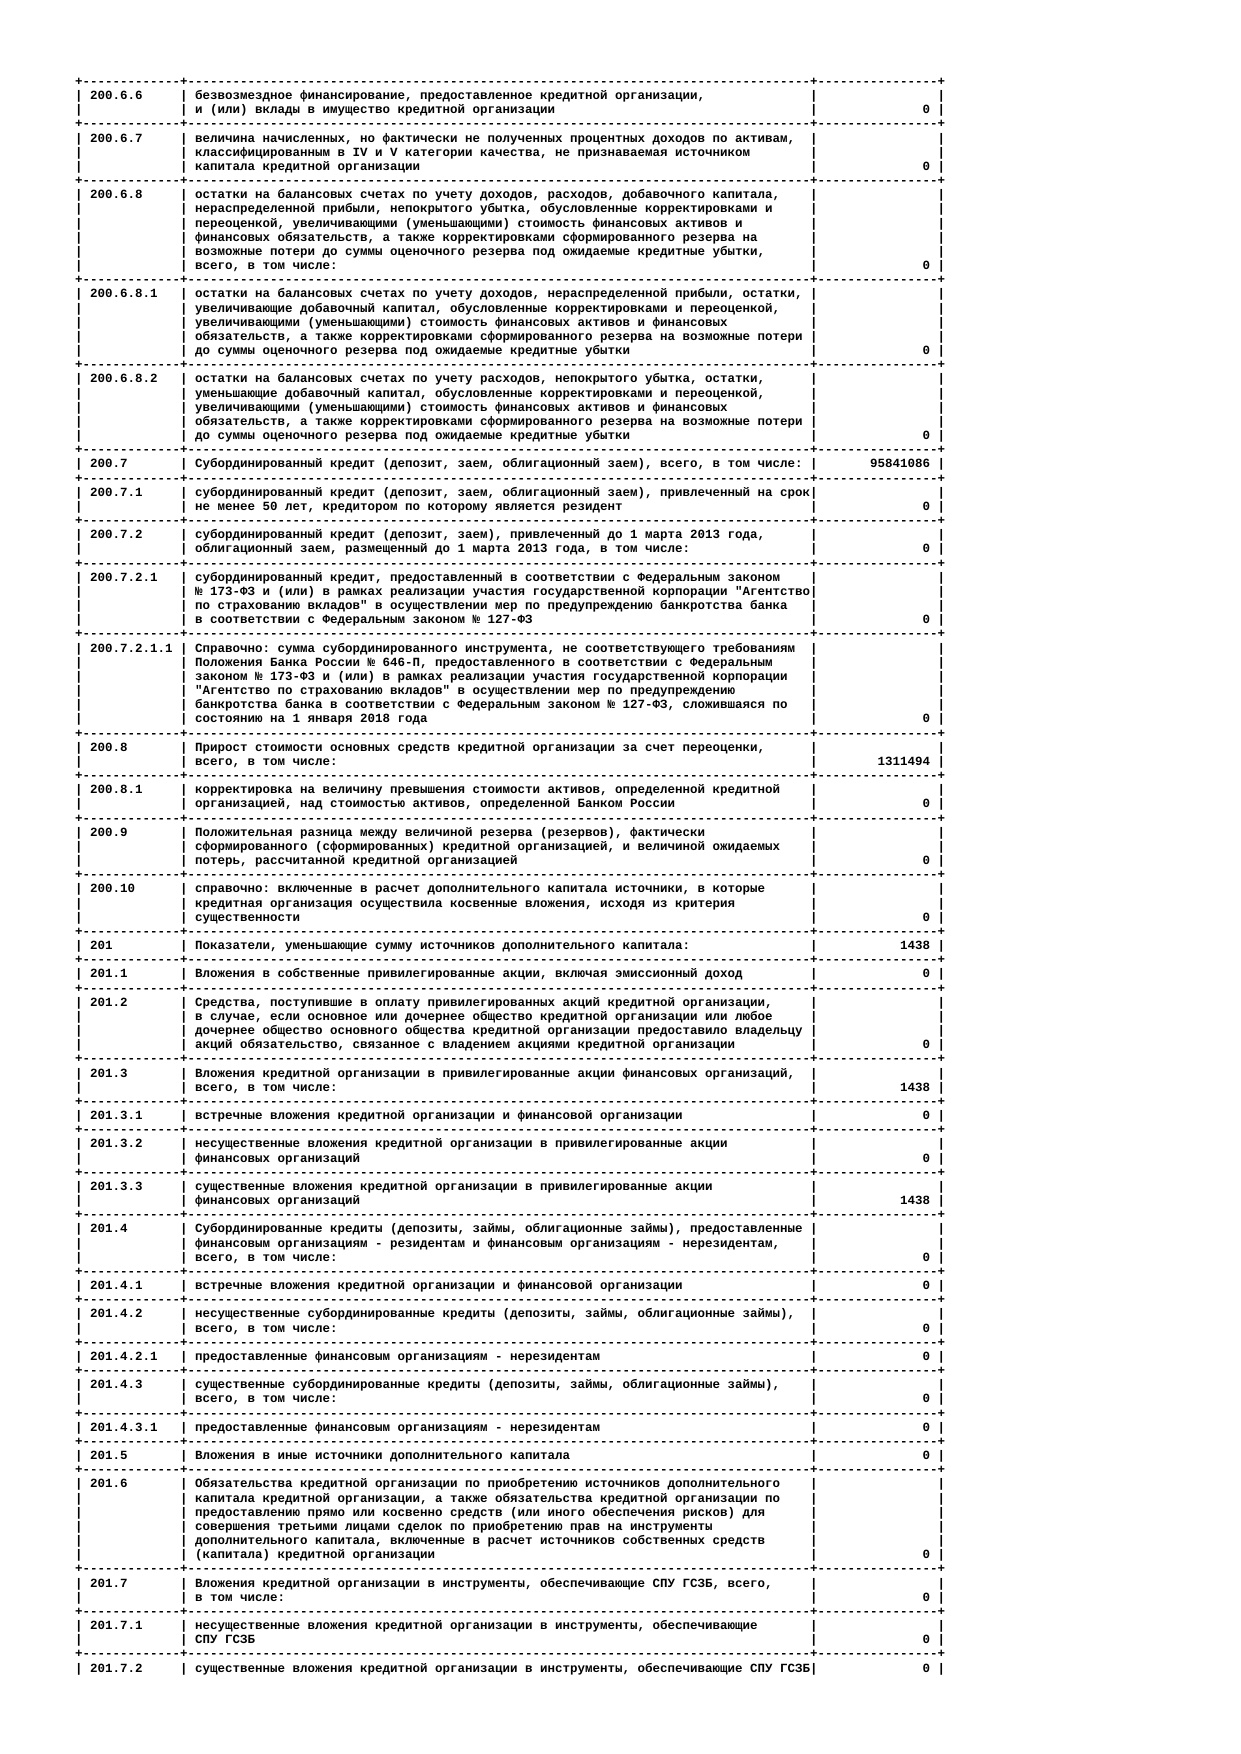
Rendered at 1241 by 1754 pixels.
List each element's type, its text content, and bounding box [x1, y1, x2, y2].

text | | потерь, рассчитанной кредитной организацией | 0 | [75, 854, 1165, 868]
text | | в случае, если основное или дочернее общество кредитной организации или любое | | [75, 1010, 1165, 1024]
text | | нераспределенной прибыли, непокрытого убытка, обусловленные корректировками и | | [75, 202, 1165, 217]
text +-------------+-----------------------------------------------------------------------------------+----------------+ [75, 1364, 1165, 1378]
text +-------------+-----------------------------------------------------------------------------------+----------------+ [75, 1123, 1165, 1137]
text | | увеличивающими (уменьшающими) стоимость финансовых активов и финансовых | | [75, 401, 1165, 415]
text | 200.7.2.1.1 | Справочно: сумма субординированного инструмента, не соответствующего требованиям | | [75, 642, 1165, 656]
text +-------------+-----------------------------------------------------------------------------------+----------------+ [75, 982, 1165, 996]
text +-------------+-----------------------------------------------------------------------------------+----------------+ [75, 472, 1165, 486]
text | 200.6.7 | величина начисленных, но фактически не полученных процентных доходов по активам, | | [75, 132, 1165, 146]
text | 201.4.3.1 | предоставленные финансовым организациям - нерезидентам | 0 | [75, 1421, 1165, 1435]
text | 200.7.2.1 | субординированный кредит, предоставленный в соответствии с Федеральным законом | | [75, 571, 1165, 585]
text +-------------+-----------------------------------------------------------------------------------+----------------+ [75, 727, 1165, 741]
text | 200.7 | Субординированный кредит (депозит, заем, облигационный заем), всего, в том числе: | 95841086 | [75, 457, 1165, 472]
text | | финансовых организаций | 0 | [75, 1152, 1165, 1166]
text | | всего, в том числе: | 1438 | [75, 1081, 1165, 1095]
text +-------------+-----------------------------------------------------------------------------------+----------------+ [75, 273, 1165, 287]
text +-------------+-----------------------------------------------------------------------------------+----------------+ [75, 1095, 1165, 1109]
text | | сформированного (сформированных) кредитной организацией, и величиной ожидаемых | | [75, 840, 1165, 854]
text | | капитала кредитной организации, а также обязательства кредитной организации по | | [75, 1492, 1165, 1506]
text | | всего, в том числе: | 0 | [75, 1251, 1165, 1265]
text | 200.8 | Прирост стоимости основных средств кредитной организации за счет переоценки, | | [75, 741, 1165, 755]
text | | законом № 173-Ф3 и (или) в рамках реализации участия государственной корпорации | | [75, 670, 1165, 684]
text | 200.7.2 | субординированный кредит (депозит, заем), привлеченный до 1 марта 2013 года, | | [75, 528, 1165, 542]
text | | всего, в том числе: | 1311494 | [75, 755, 1165, 769]
text +-------------+-----------------------------------------------------------------------------------+----------------+ [75, 1407, 1165, 1421]
text +-------------+-----------------------------------------------------------------------------------+----------------+ [75, 174, 1165, 188]
text | | всего, в том числе: | 0 | [75, 1322, 1165, 1336]
text +-------------+-----------------------------------------------------------------------------------+----------------+ [75, 925, 1165, 939]
text | | обязательств, а также корректировками сформированного резерва на возможные потери | | [75, 330, 1165, 344]
text | | совершения третьими лицами сделок по приобретению прав на инструменты | | [75, 1520, 1165, 1534]
text | | до суммы оценочного резерва под ожидаемые кредитные убытки | 0 | [75, 429, 1165, 443]
text +-------------+-----------------------------------------------------------------------------------+----------------+ [75, 1052, 1165, 1067]
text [75, 1647, 1165, 1662]
text +-------------+-----------------------------------------------------------------------------------+----------------+ [75, 1435, 1165, 1449]
text +-------------+-----------------------------------------------------------------------------------+----------------+ [75, 868, 1165, 882]
text | | СПУ ГСЗБ | 0 | [75, 1633, 1165, 1647]
text | | и (или) вклады в имущество кредитной организации | 0 | [75, 103, 1165, 117]
text | | состоянию на 1 января 2018 года | 0 | [75, 712, 1165, 727]
text | 200.7.1 | субординированный кредит (депозит, заем, облигационный заем), привлеченный на срок| | [75, 486, 1165, 500]
text | | не менее 50 лет, кредитором по которому является резидент | 0 | [75, 500, 1165, 514]
text | | возможные потери до суммы оценочного резерва под ожидаемые кредитные убытки, | | [75, 245, 1165, 259]
text | | облигационный заем, размещенный до 1 марта 2013 года, в том числе: | 0 | [75, 542, 1165, 557]
text | | финансовых организаций | 1438 | [75, 1194, 1165, 1208]
text | 201.4.2 | несущественные субординированные кредиты (депозиты, займы, облигационные займы), | | [75, 1307, 1165, 1322]
text | 200.10 | справочно: включенные в расчет дополнительного капитала источники, в которые | | [75, 882, 1165, 897]
text | 201.3.1 | встречные вложения кредитной организации и финансовой организации | 0 | [75, 1109, 1165, 1123]
text | 201.6 | Обязательства кредитной организации по приобретению источников дополнительного | | [75, 1477, 1165, 1492]
text | | обязательств, а также корректировками сформированного резерва на возможные потери | | [75, 415, 1165, 429]
text | 200.6.8.1 | остатки на балансовых счетах по учету доходов, нераспределенной прибыли, остатки, | | [75, 287, 1165, 302]
text | | уменьшающие добавочный капитал, обусловленные корректировками и переоценкой, | | [75, 387, 1165, 401]
text | 200.6.8.2 | остатки на балансовых счетах по учету расходов, непокрытого убытка, остатки, | | [75, 372, 1165, 387]
text | 201.3 | Вложения кредитной организации в привилегированные акции финансовых организаций, | | [75, 1067, 1165, 1081]
text | 201.1 | Вложения в собственные привилегированные акции, включая эмиссионный доход | 0 | [75, 967, 1165, 982]
text | | организацией, над стоимостью активов, определенной Банком России | 0 | [75, 797, 1165, 812]
text | | № 173-ФЗ и (или) в рамках реализации участия государственной корпорации "Агентство| | [75, 585, 1165, 599]
text | | существенности | 0 | [75, 911, 1165, 925]
text | | Положения Банка России № 646-П, предоставленного в соответствии с Федеральным | | [75, 656, 1165, 670]
text +-------------+-----------------------------------------------------------------------------------+----------------+ [75, 1166, 1165, 1180]
text | 201.7 | Вложения кредитной организации в инструменты, обеспечивающие СПУ ГСЗБ, всего, | | [75, 1577, 1165, 1591]
text | | до суммы оценочного резерва под ожидаемые кредитные убытки | 0 | [75, 344, 1165, 358]
text +-------------+-----------------------------------------------------------------------------------+----------------+ [75, 1336, 1165, 1350]
text | 201.4.1 | встречные вложения кредитной организации и финансовой организации | 0 | [75, 1279, 1165, 1293]
text | | капитала кредитной организации | 0 | [75, 160, 1165, 174]
text +-------------+-----------------------------------------------------------------------------------+----------------+ [75, 557, 1165, 571]
text +-------------+-----------------------------------------------------------------------------------+----------------+ [75, 769, 1165, 783]
text +-------------+-----------------------------------------------------------------------------------+----------------+ [75, 953, 1165, 967]
text | | финансовым организациям - резидентам и финансовым организациям - нерезидентам, | | [75, 1237, 1165, 1251]
text | 200.6.8 | остатки на балансовых счетах по учету доходов, расходов, добавочного капитала, | | [75, 188, 1165, 202]
text | | увеличивающие добавочный капитал, обусловленные корректировками и переоценкой, | | [75, 302, 1165, 316]
text +-------------+-----------------------------------------------------------------------------------+----------------+ [75, 1463, 1165, 1477]
text | 200.9 | Положительная разница между величиной резерва (резервов), фактически | | [75, 826, 1165, 840]
text | | увеличивающими (уменьшающими) стоимость финансовых активов и финансовых | | [75, 316, 1165, 330]
text | 201.4.2.1 | предоставленные финансовым организациям - нерезидентам | 0 | [75, 1350, 1165, 1364]
text | 201.7.1 | несущественные вложения кредитной организации в инструменты, обеспечивающие | | [75, 1619, 1165, 1633]
text | | по страхованию вкладов" в осуществлении мер по предупреждению банкротства банка | | [75, 599, 1165, 613]
text +-------------+-----------------------------------------------------------------------------------+----------------+ [75, 1265, 1165, 1279]
text | | "Агентство по страхованию вкладов" в осуществлении мер по предупреждению | | [75, 684, 1165, 698]
text | | классифицированным в IV и V категории качества, не признаваемая источником | | [75, 146, 1165, 160]
text | 200.6.6 | безвозмездное финансирование, предоставленное кредитной организации, | | [75, 89, 1165, 103]
text | 201.2 | Средства, поступившие в оплату привилегированных акций кредитной организации, | | [75, 996, 1165, 1010]
text | | в соответствии с Федеральным законом № 127-ФЗ | 0 | [75, 613, 1165, 627]
text | | кредитная организация осуществила косвенные вложения, исходя из критерия | | [75, 897, 1165, 911]
text | | дочернее общество основного общества кредитной организации предоставило владельцу | | [75, 1024, 1165, 1038]
text | 201.7.2 | существенные вложения кредитной организации в инструменты, обеспечивающие СПУ ГСЗБ| 0 | [75, 1662, 1165, 1676]
text | | финансовых обязательств, а также корректировками сформированного резерва на | | [75, 231, 1165, 245]
text +-------------+-----------------------------------------------------------------------------------+----------------+ [75, 627, 1165, 642]
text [75, 117, 1165, 132]
text +-------------+-----------------------------------------------------------------------------------+----------------+ [75, 514, 1165, 528]
text | | дополнительного капитала, включенные в расчет источников собственных средств | | [75, 1534, 1165, 1548]
text | | акций обязательство, связанное с владением акциями кредитной организации | 0 | [75, 1038, 1165, 1052]
text | | всего, в том числе: | 0 | [75, 1392, 1165, 1407]
text +-------------+-----------------------------------------------------------------------------------+----------------+ [75, 358, 1165, 372]
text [75, 75, 1165, 89]
text | | банкротства банка в соответствии с Федеральным законом № 127-ФЗ, сложившаяся по | | [75, 698, 1165, 712]
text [75, 1605, 1165, 1619]
text | | в том числе: | 0 | [75, 1591, 1165, 1605]
text | 201.4 | Субординированные кредиты (депозиты, займы, облигационные займы), предоставленные | | [75, 1222, 1165, 1237]
text +-------------+-----------------------------------------------------------------------------------+----------------+ [75, 443, 1165, 457]
text +-------------+-----------------------------------------------------------------------------------+----------------+ [75, 1293, 1165, 1307]
text | 200.8.1 | корректировка на величину превышения стоимости активов, определенной кредитной | | [75, 783, 1165, 797]
text +-------------+-----------------------------------------------------------------------------------+----------------+ [75, 812, 1165, 826]
text | | предоставлению прямо или косвенно средств (или иного обеспечения рисков) для | | [75, 1506, 1165, 1520]
text | 201.3.2 | несущественные вложения кредитной организации в привилегированные акции | | [75, 1137, 1165, 1152]
text | 201.5 | Вложения в иные источники дополнительного капитала | 0 | [75, 1449, 1165, 1463]
text | 201 | Показатели, уменьшающие сумму источников дополнительного капитала: | 1438 | [75, 939, 1165, 953]
text | | переоценкой, увеличивающими (уменьшающими) стоимость финансовых активов и | | [75, 217, 1165, 231]
text | | (капитала) кредитной организации | 0 | [75, 1548, 1165, 1562]
text +-------------+-----------------------------------------------------------------------------------+----------------+ [75, 1562, 1165, 1577]
text | | всего, в том числе: | 0 | [75, 259, 1165, 273]
text | 201.4.3 | существенные субординированные кредиты (депозиты, займы, облигационные займы), | | [75, 1378, 1165, 1392]
text +-------------+-----------------------------------------------------------------------------------+----------------+ [75, 1208, 1165, 1222]
text | 201.3.3 | существенные вложения кредитной организации в привилегированные акции | | [75, 1180, 1165, 1194]
